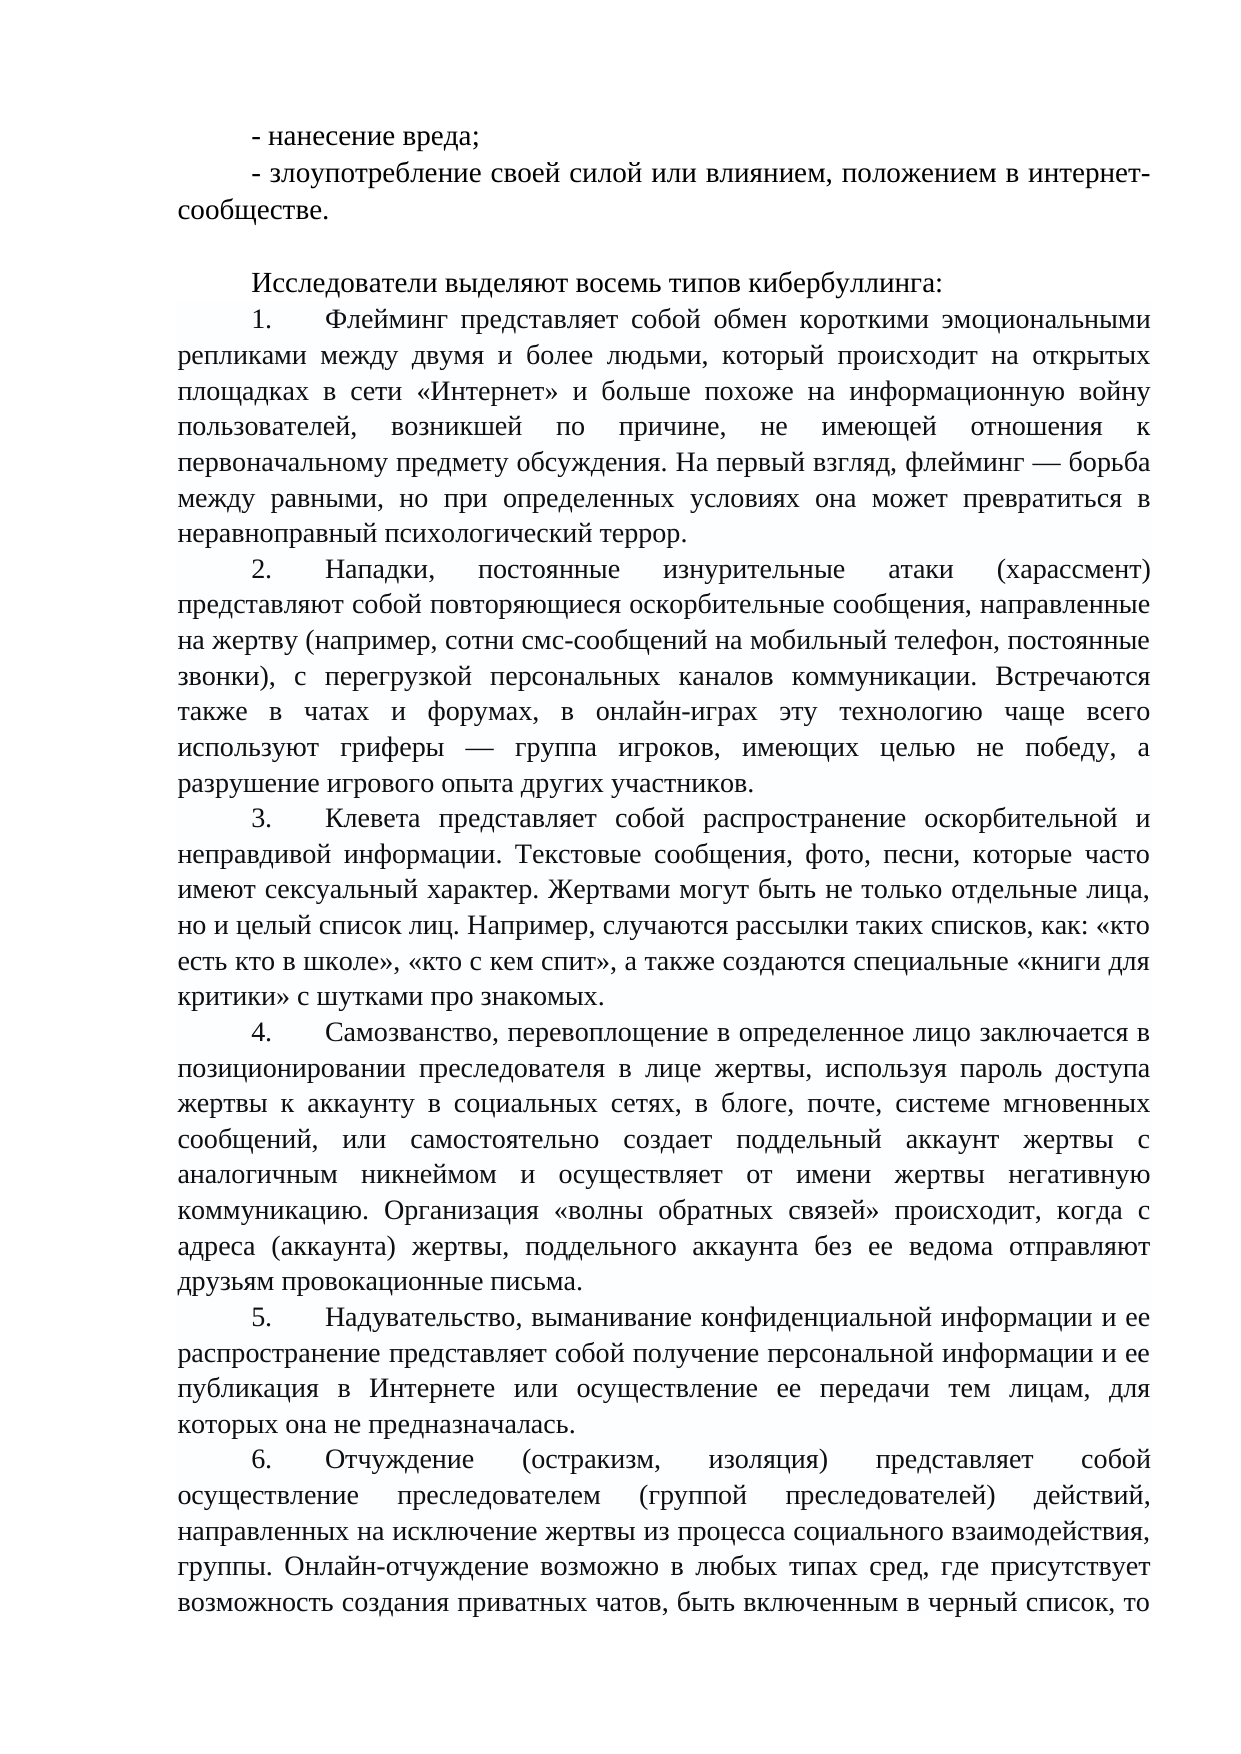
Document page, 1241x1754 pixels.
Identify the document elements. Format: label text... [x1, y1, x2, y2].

list Надувательство, выманивание конфиденциальной информации и ее распространение представляет собой получение персональной информации и ее публикация в Интернете или осуществление ее передачи тем лицам, для которых она не предназначалась. [177, 1300, 1152, 1439]
text - нанесение вреда; [177, 118, 1152, 152]
list Флейминг представляет собой обмен короткими эмоциональными репликами между двумя и более людьми, который происходит на открытых площадках в сети «Интернет» и больше похоже на информационную войну пользователей, возникшей по причине, не имеющей отношения к первоначальному предмету обсуждения. На первый взгляд, флейминг — борьба между равными, но при определенных условиях она может превратиться в неравноправный психологический террор. [177, 302, 1152, 549]
list Нападки, постоянные изнурительные атаки (харассмент) представляют собой повторяющиеся оскорбительные сообщения, направленные на жертву (например, сотни смс-сообщений на мобильный телефон, постоянные звонки), с перегрузкой персональных каналов коммуникации. Встречаются также в чатах и форумах, в онлайн-играх эту технологию чаще всего используют гриферы — группа игроков, имеющих целью не победу, а разрушение игрового опыта других участников. [177, 552, 1152, 798]
text - злоупотребление своей силой или влиянием, положением в интернет-сообществе. [177, 155, 1152, 225]
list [177, 1442, 1152, 1617]
list Клевета представляет собой распространение оскорбительной и неправдивой информации. Текстовые сообщения, фото, песни, которые часто имеют сексуальный характер. Жертвами могут быть не только отдельные лица, но и целый список лиц. Например, случаются рассылки таких списков, как: «кто есть кто в школе», «кто с кем спит», а также создаются специальные «книги для критики» с шутками про знакомых. [177, 801, 1152, 1012]
text Исследователи выделяют восемь типов кибербуллинга: [177, 266, 1152, 299]
list Самозванство, перевоплощение в определенное лицо заключается в позиционировании преследователя в лице жертвы, используя пароль доступа жертвы к аккаунту в социальных сетях, в блоге, почте, системе мгновенных сообщений, или самостоятельно создает поддельный аккаунт жертвы с аналогичным никнеймом и осуществляет от имени жертвы негативную коммуникацию. Организация «волны обратных связей» происходит, когда с адреса (аккаунта) жертвы, поддельного аккаунта без ее ведома отправляют друзьям провокационные письма. [177, 1015, 1152, 1297]
